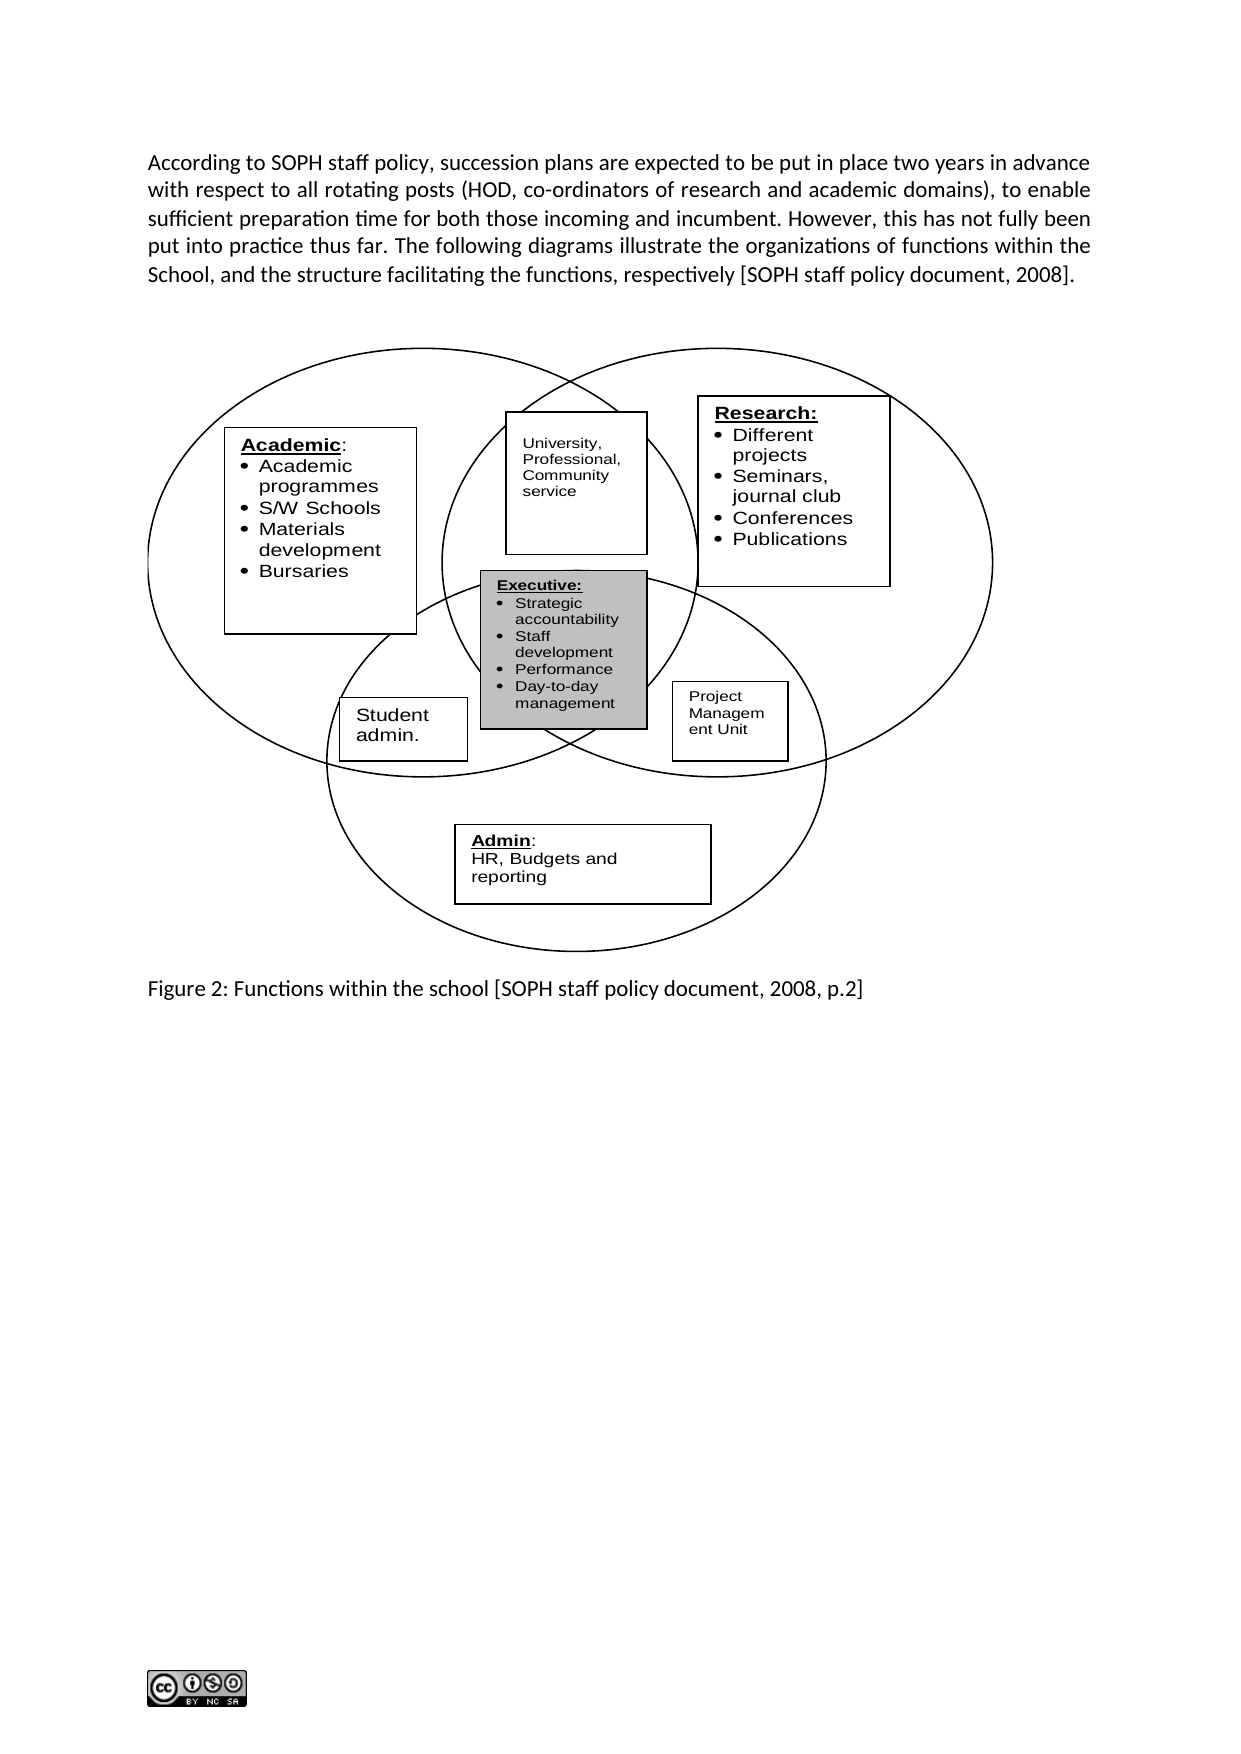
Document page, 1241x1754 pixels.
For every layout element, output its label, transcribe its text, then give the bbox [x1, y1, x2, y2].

text Figure 2: Functions within the school [SOPH staff policy document, 2008, p.2] [148, 974, 1093, 1002]
text According to SOPH staff policy, succession plans are expected to be put in place two years in advance with respect to all rotating posts (HOD, co-ordinators of research and academic domains), to enable sufficient preparation time for both those incoming and incumbent. However, this has not fully been put into practice thus far. The following diagrams illustrate the organizations of functions within the School, and the structure facilitating the functions, respectively [SOPH staff policy document, 2008]. [148, 148, 1093, 288]
picture [147, 1670, 247, 1707]
